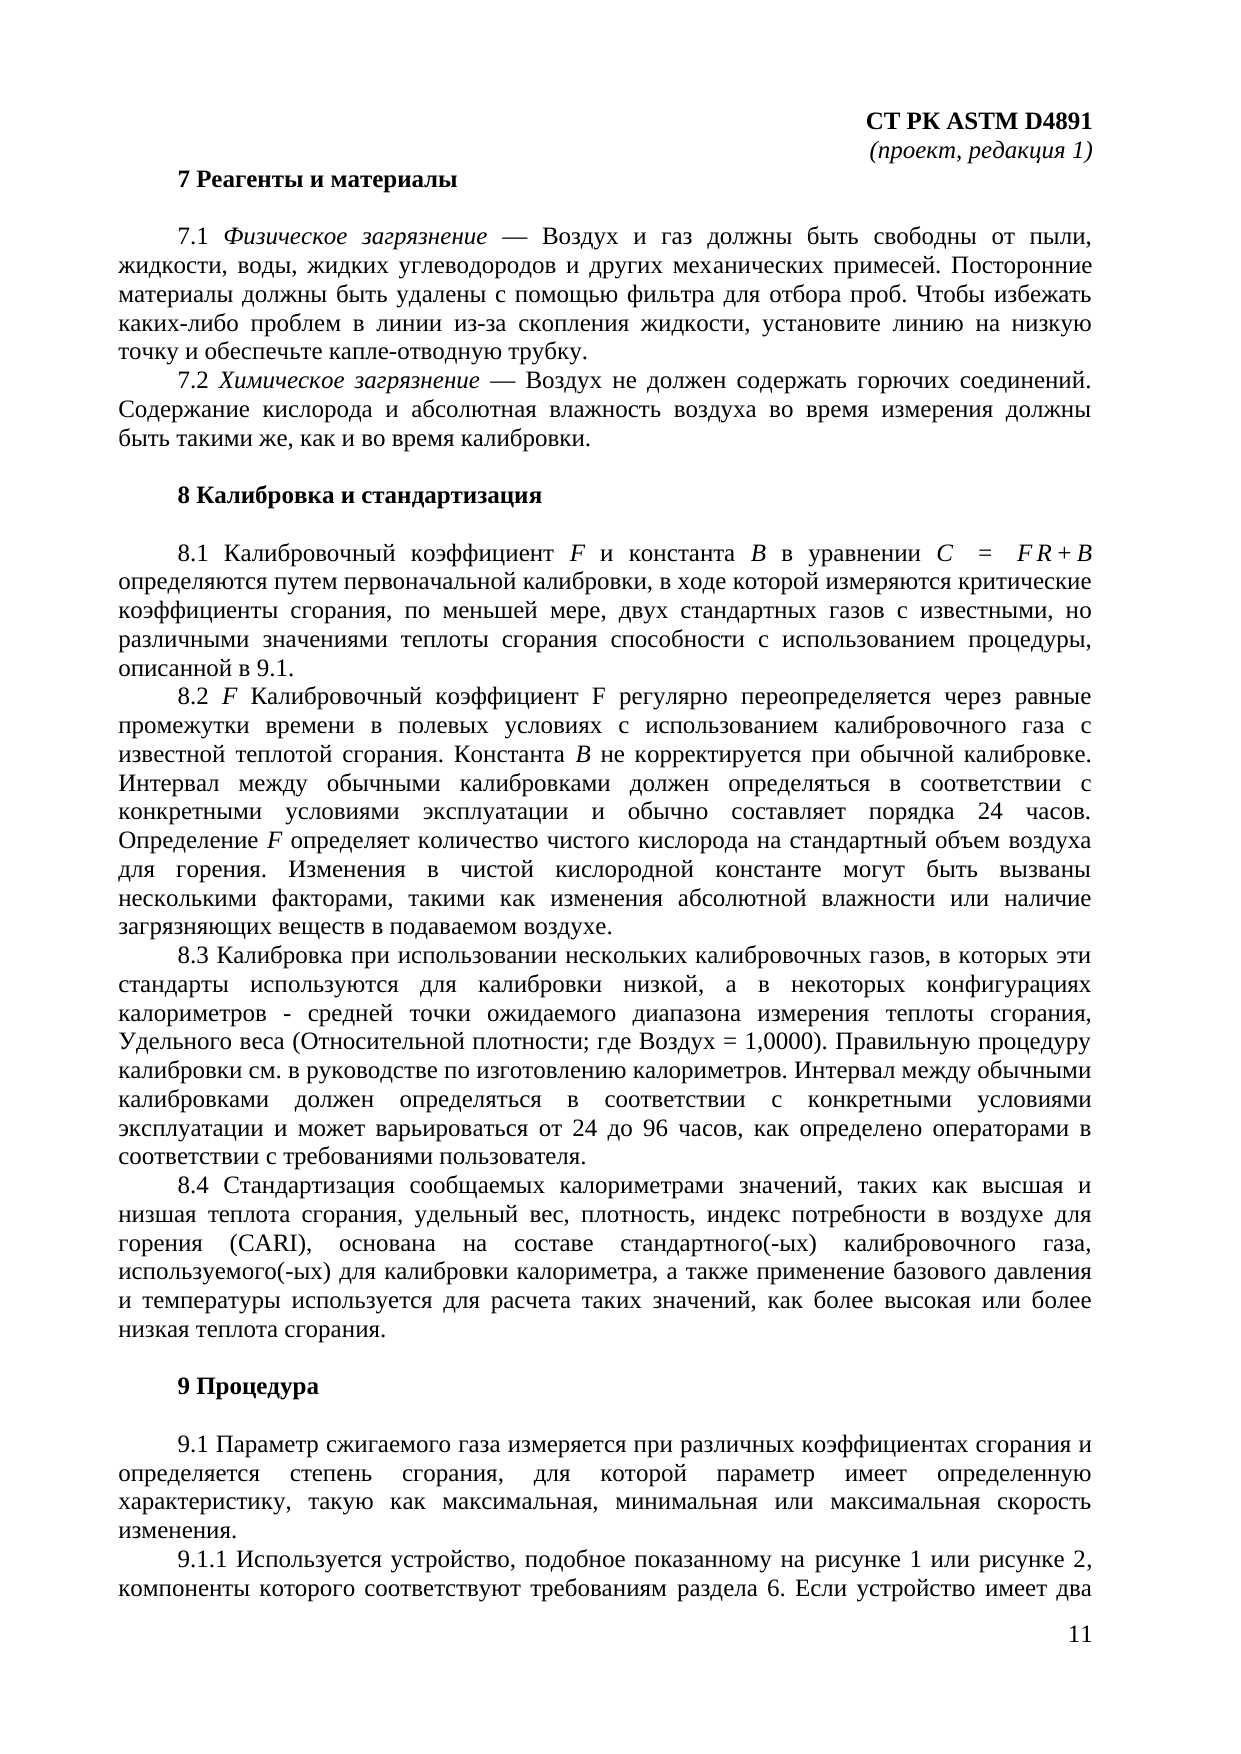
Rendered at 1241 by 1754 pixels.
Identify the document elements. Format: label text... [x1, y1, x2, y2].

text 7.1 Физическое загрязнение — Воздух и газ должны быть свободны от пыли, жидкости, воды, жидких углеводородов и других механических примесей. Посторонние материалы должны быть удалены с помощью фильтра для отбора проб. Чтобы избежать каких-либо проблем в линии из-за скопления жидкости, установите линию на низкую точку и обеспечьте капле-отводную трубку. [118, 221, 1092, 365]
text 8.1 Калибровочный коэффициент F и константа B в уравнении C = FR+B определяются путем первоначальной калибровки, в ходе которой измеряются критические коэффициенты сгорания, по меньшей мере, двух стандартных газов с известными, но различными значениями теплоты сгорания способности с использованием процедуры, описанной в 9.1. [118, 538, 1092, 681]
text 8.2 F Калибровочный коэффициент F регулярно переопределяется через равные промежутки времени в полевых условиях с использованием калибровочного газа с известной теплотой сгорания. Константа B не корректируется при обычной калибровке. Интервал между обычными калибровками должен определяться в соответствии с конкретными условиями эксплуатации и обычно составляет порядка 24 часов. Определение F определяет количество чистого кислорода на стандартный объем воздуха для горения. Изменения в чистой кислородной константе могут быть вызваны несколькими факторами, такими как изменения абсолютной влажности или наличие загрязняющих веществ в подаваемом воздухе. [118, 681, 1092, 940]
text 7 Реагенты и материалы [118, 164, 1092, 193]
text 7.2 Химическое загрязнение — Воздух не должен содержать горючих соединений. Содержание кислорода и абсолютная влажность воздуха во время измерения должны быть такими же, как и во время калибровки. [118, 365, 1092, 451]
text 8.3 Калибровка при использовании нескольких калибровочных газов, в которых эти стандарты используются для калибровки низкой, а в некоторых конфигурациях калориметров - средней точки ожидаемого диапазона измерения теплоты сгорания, Удельного веса (Относительной плотности; где Воздух = 1,0000). Правильную процедуру калибровки см. в руководстве по изготовлению калориметров. Интервал между обычными калибровками должен определяться в соответствии с конкретными условиями эксплуатации и может варьироваться от 24 до 96 часов, как определено операторами в соответствии с требованиями пользователя. [118, 940, 1092, 1170]
text 8 Калибровка и стандартизация [118, 480, 1092, 509]
text 8.4 Стандартизация сообщаемых калориметрами значений, таких как высшая и низшая теплота сгорания, удельный вес, плотность, индекс потребности в воздухе для горения (CARI), основана на составе стандартного(-ых) калибровочного газа, используемого(-ых) для калибровки калориметра, а также применение базового давления и температуры используется для расчета таких значений, как более высокая или более низкая теплота сгорания. [118, 1170, 1092, 1343]
text 9.1 Параметр сжигаемого газа измеряется при различных коэффициентах сгорания и определяется степень сгорания, для которой параметр имеет определенную характеристику, такую как максимальная, минимальная или максимальная скорость изменения. [118, 1429, 1092, 1544]
text 9 Процедура [118, 1371, 1092, 1400]
